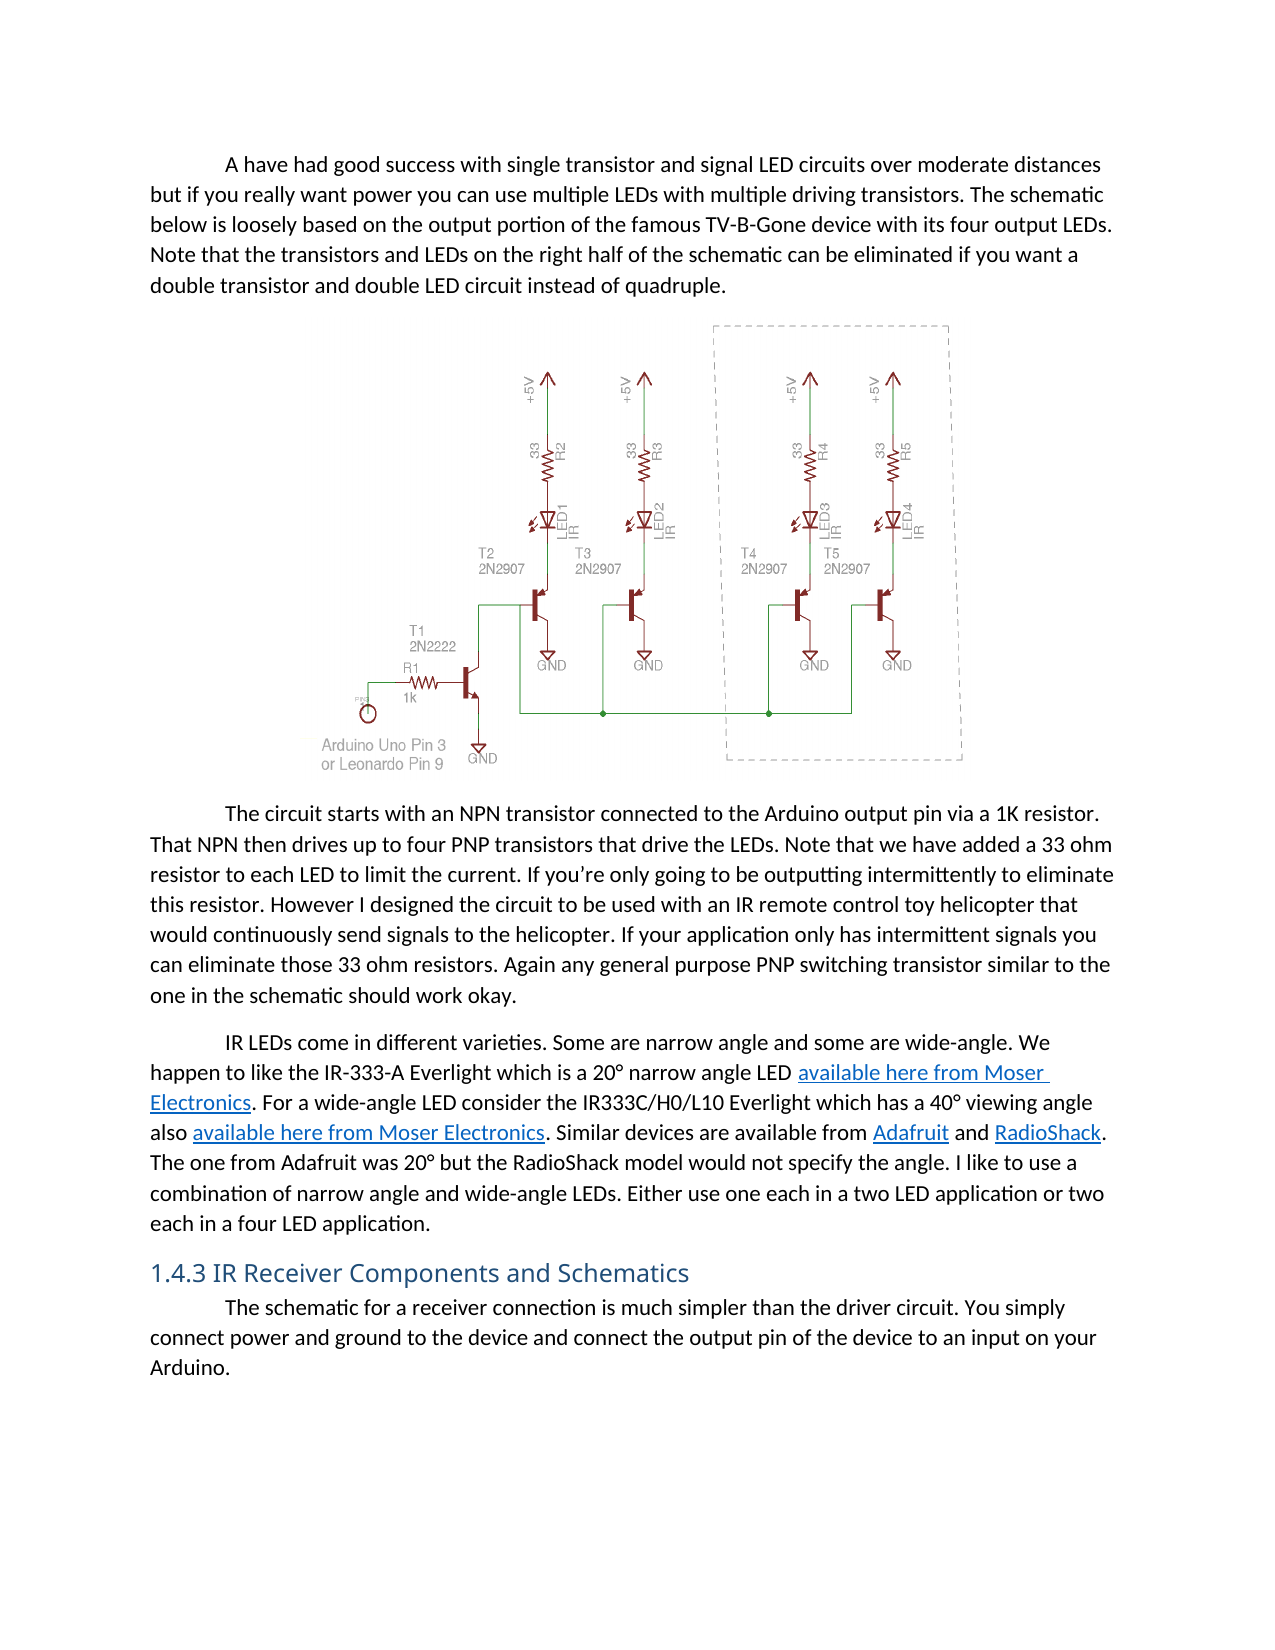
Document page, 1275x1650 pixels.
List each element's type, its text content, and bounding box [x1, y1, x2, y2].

subtitle 1.4.3 IR Receiver Components and Schematics [150, 1256, 1125, 1290]
text The circuit starts with an NPN transistor connected to the Arduino output pin via a 1K resistor. That NPN then drives up to four PNP transistors that drive the LEDs. Note that we have added a 33 ohm resistor to each LED to limit the current. If you’re only going to be outputting intermittently to eliminate this resistor. However I designed the circuit to be used with an IR remote control toy helicopter that would continuously send signals to the helicopter. If your application only has intermittent signals you can eliminate those 33 ohm resistors. Again any general purpose PNP switching transistor similar to the one in the schematic should work okay. [150, 799, 1125, 1009]
text A have had good success with single transistor and signal LED circuits over moderate distances but if you really want power you can use multiple LEDs with multiple driving transistors. The schematic below is loosely based on the output portion of the famous TV-B-Gone device with its four output LEDs. Note that the transistors and LEDs on the right half of the schematic can be eliminated if you want a double transistor and double LED circuit instead of quadruple. [150, 150, 1125, 299]
text IR LEDs come in different varieties. Some are narrow angle and some are wide-angle. We happen to like the IR-333-A Everlight which is a 20° narrow angle LED available here from Moser Electronics. For a wide-angle LED consider the IR333C/H0/L10 Everlight which has a 40° viewing angle also available here from Moser Electronics. Similar devices are available from Adafruit and RadioShack. The one from Adafruit was 20° but the RadioShack model would not specify the angle. I like to use a combination of narrow angle and wide-angle LEDs. Either use one each in a two LED application or two each in a four LED application. [150, 1028, 1125, 1237]
text The schematic for a receiver connection is much simpler than the driver circuit. You simply connect power and ground to the device and connect the output pin of the device to an input on your Arduino. [150, 1293, 1125, 1381]
